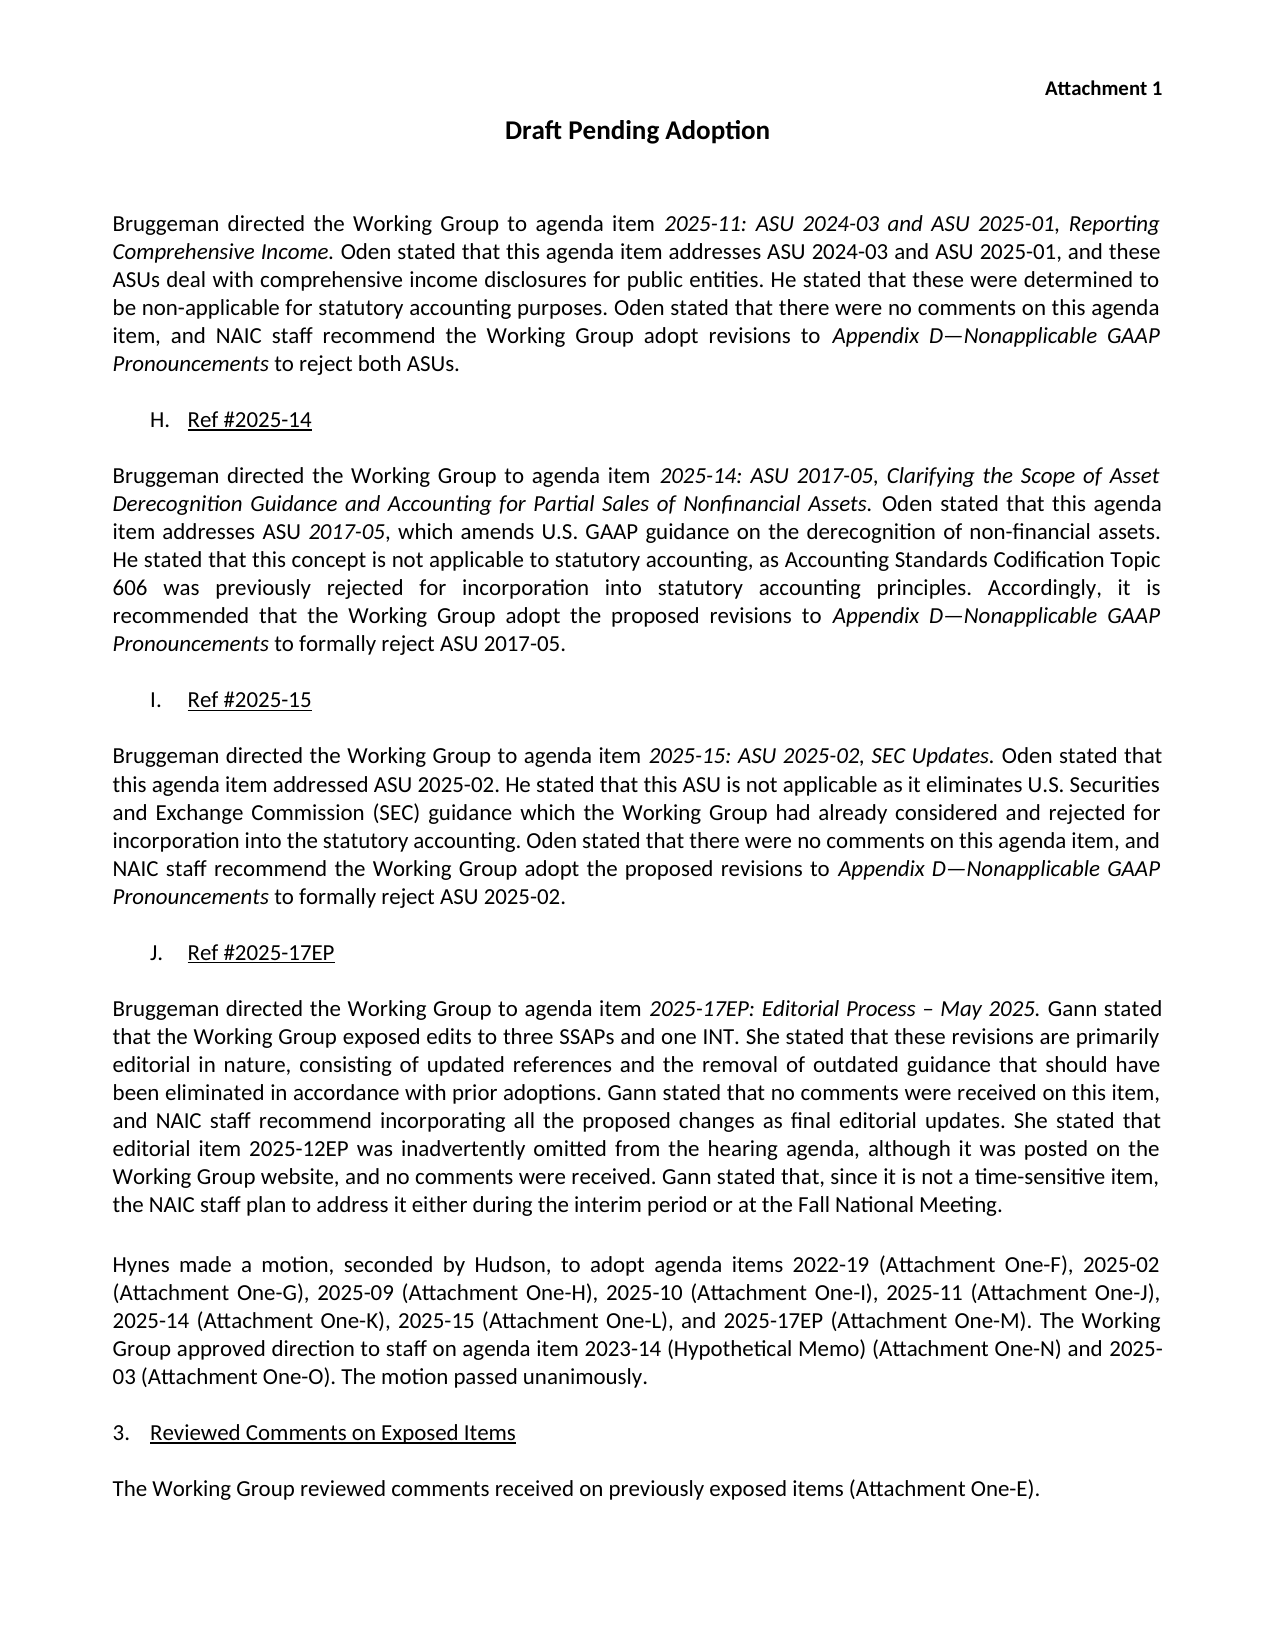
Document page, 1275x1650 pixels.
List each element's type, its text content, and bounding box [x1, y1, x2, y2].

list Ref #2025-15 [150, 686, 1162, 714]
text Bruggeman directed the Working Group to agenda item 2025-11: ASU 2024-03 and ASU 2025-01, Reporting Comprehensive Income. Oden stated that this agenda item addresses ASU 2024-03 and ASU 2025-01, and these ASUs deal with comprehensive income disclosures for public entities. He stated that these were determined to be non-applicable for statutory accounting purposes. Oden stated that there were no comments on this agenda item, and NAIC staff recommend the Working Group adopt revisions to Appendix D—Nonapplicable GAAP Pronouncements to reject both ASUs. [112, 209, 1162, 377]
text Bruggeman directed the Working Group to agenda item 2025-15: ASU 2025-02, SEC Updates. Oden stated that this agenda item addressed ASU 2025-02. He stated that this ASU is not applicable as it eliminates U.S. Securities and Exchange Commission (SEC) guidance which the Working Group had already considered and rejected for incorporation into the statutory accounting. Oden stated that there were no comments on this agenda item, and NAIC staff recommend the Working Group adopt the proposed revisions to Appendix D—Nonapplicable GAAP Pronouncements to formally reject ASU 2025-02. [112, 742, 1162, 910]
list Ref #2025-17EP [150, 938, 1162, 966]
text Bruggeman directed the Working Group to agenda item 2025-17EP: Editorial Process – May 2025. Gann stated that the Working Group exposed edits to three SSAPs and one INT. She stated that these revisions are primarily editorial in nature, consisting of updated references and the removal of outdated guidance that should have been eliminated in accordance with prior adoptions. Gann stated that no comments were received on this item, and NAIC staff recommend incorporating all the proposed changes as final editorial updates. She stated that editorial item 2025-12EP was inadvertently omitted from the hearing agenda, although it was posted on the Working Group website, and no comments were received. Gann stated that, since it is not a time-sensitive item, the NAIC staff plan to address it either during the interim period or at the Fall National Meeting. [112, 994, 1162, 1218]
text Bruggeman directed the Working Group to agenda item 2025-14: ASU 2017-05, Clarifying the Scope of Asset Derecognition Guidance and Accounting for Partial Sales of Nonfinancial Assets. Oden stated that this agenda item addresses ASU 2017-05, which amends U.S. GAAP guidance on the derecognition of non-financial assets. He stated that this concept is not applicable to statutory accounting, as Accounting Standards Codification Topic 606 was previously rejected for incorporation into statutory accounting principles. Accordingly, it is recommended that the Working Group adopt the proposed revisions to Appendix D—Nonapplicable GAAP Pronouncements to formally reject ASU 2017-05. [112, 461, 1162, 658]
text The Working Group reviewed comments received on previously exposed items (Attachment One-E). [112, 1474, 1162, 1502]
list Ref #2025-14 [150, 405, 1162, 433]
list Reviewed Comments on Exposed Items [112, 1418, 1162, 1446]
text Hynes made a motion, seconded by Hudson, to adopt agenda items 2022-19 (Attachment One-F), 2025-02 (Attachment One-G), 2025-09 (Attachment One-H), 2025-10 (Attachment One-I), 2025-11 (Attachment One-J), 2025-14 (Attachment One-K), 2025-15 (Attachment One-L), and 2025-17EP (Attachment One-M). The Working Group approved direction to staff on agenda item 2023-14 (Hypothetical Memo) (Attachment One-N) and 2025-03 (Attachment One-O). The motion passed unanimously. [112, 1250, 1162, 1390]
